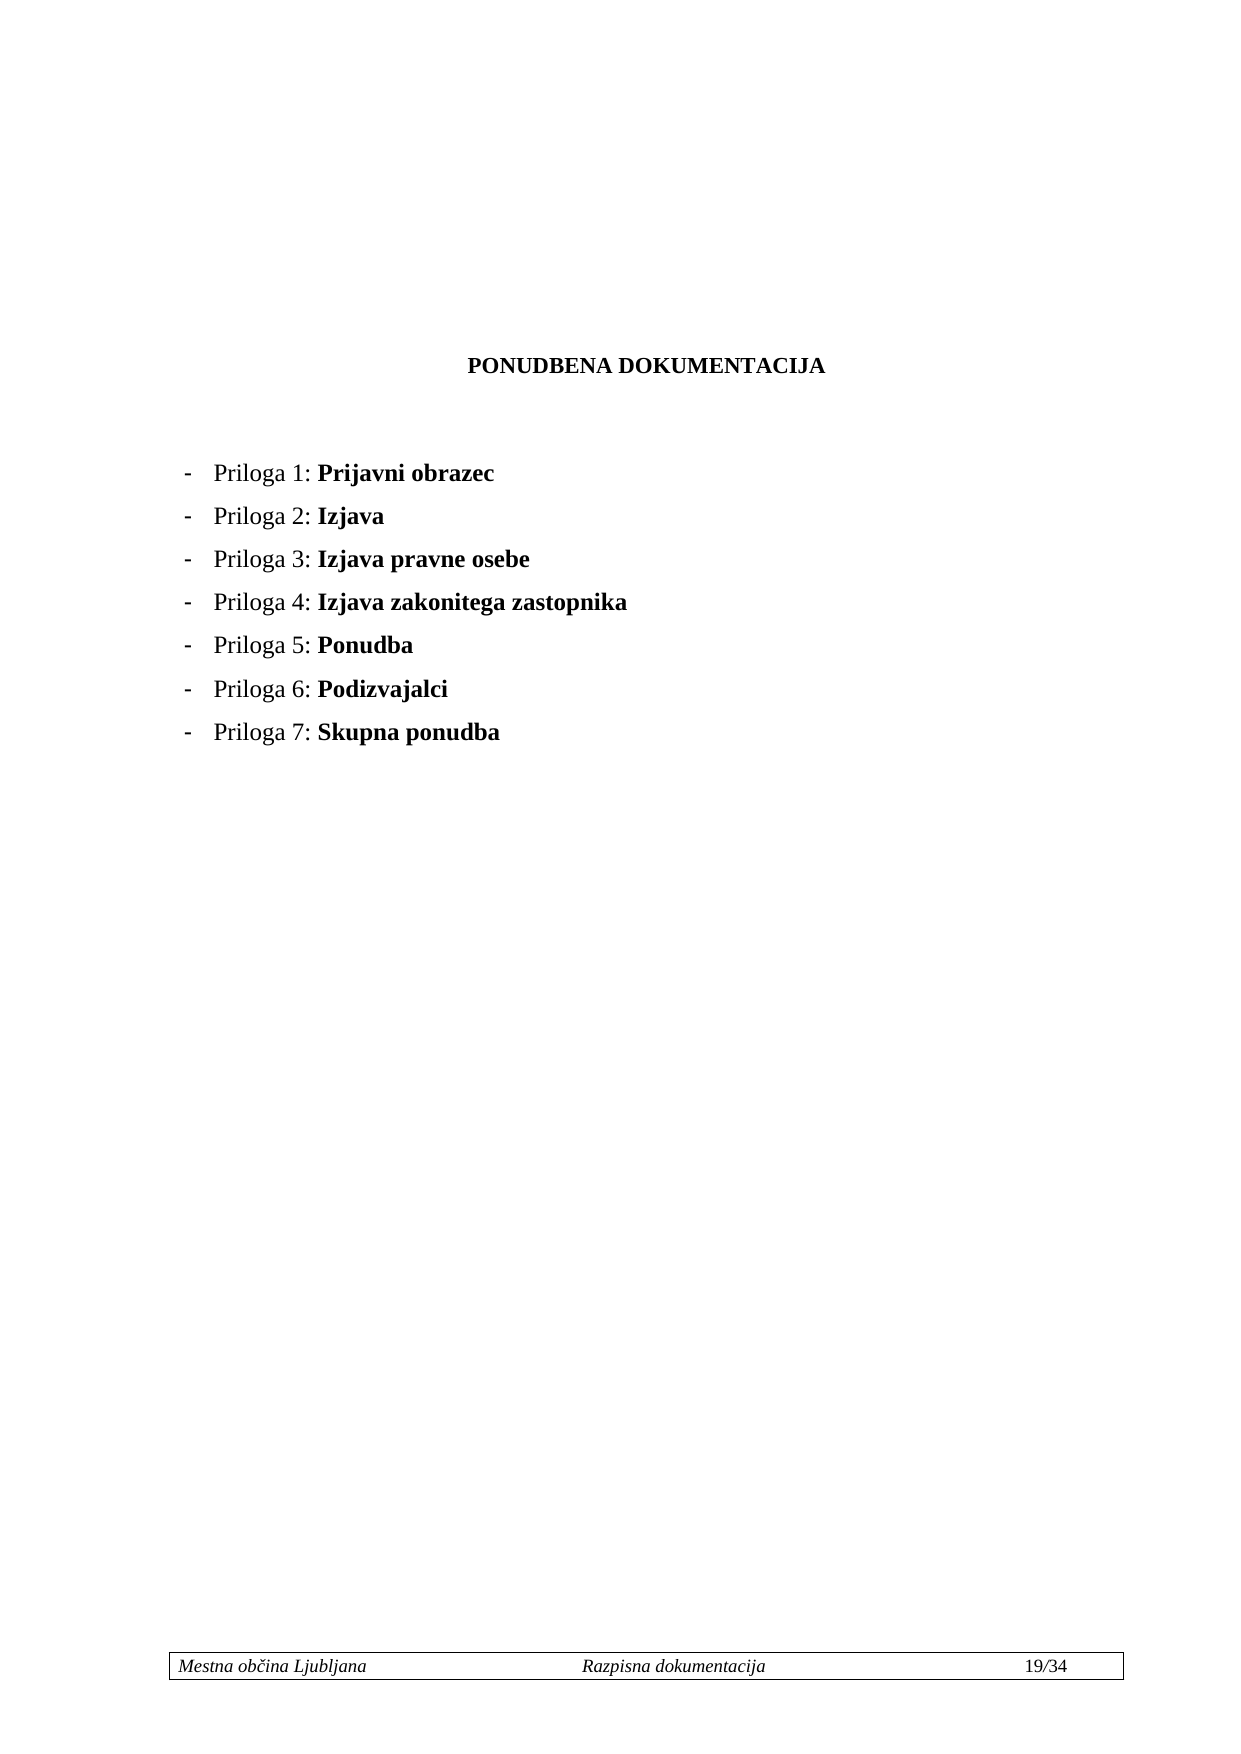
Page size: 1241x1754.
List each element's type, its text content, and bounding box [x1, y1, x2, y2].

text PONUDBENA DOKUMENTACIJA [178, 352, 1115, 378]
list Priloga 7: Skupna ponudba [184, 717, 1115, 746]
list Priloga 1: Prijavni obrazec [184, 458, 1115, 486]
list Priloga 6: Podizvajalci [184, 674, 1115, 703]
list Priloga 5: Ponudba [184, 631, 1115, 659]
list Priloga 2: Izjava [184, 501, 1115, 530]
list Priloga 4: Izjava zakonitega zastopnika [184, 587, 1115, 616]
list Priloga 3: Izjava pravne osebe [184, 544, 1115, 573]
